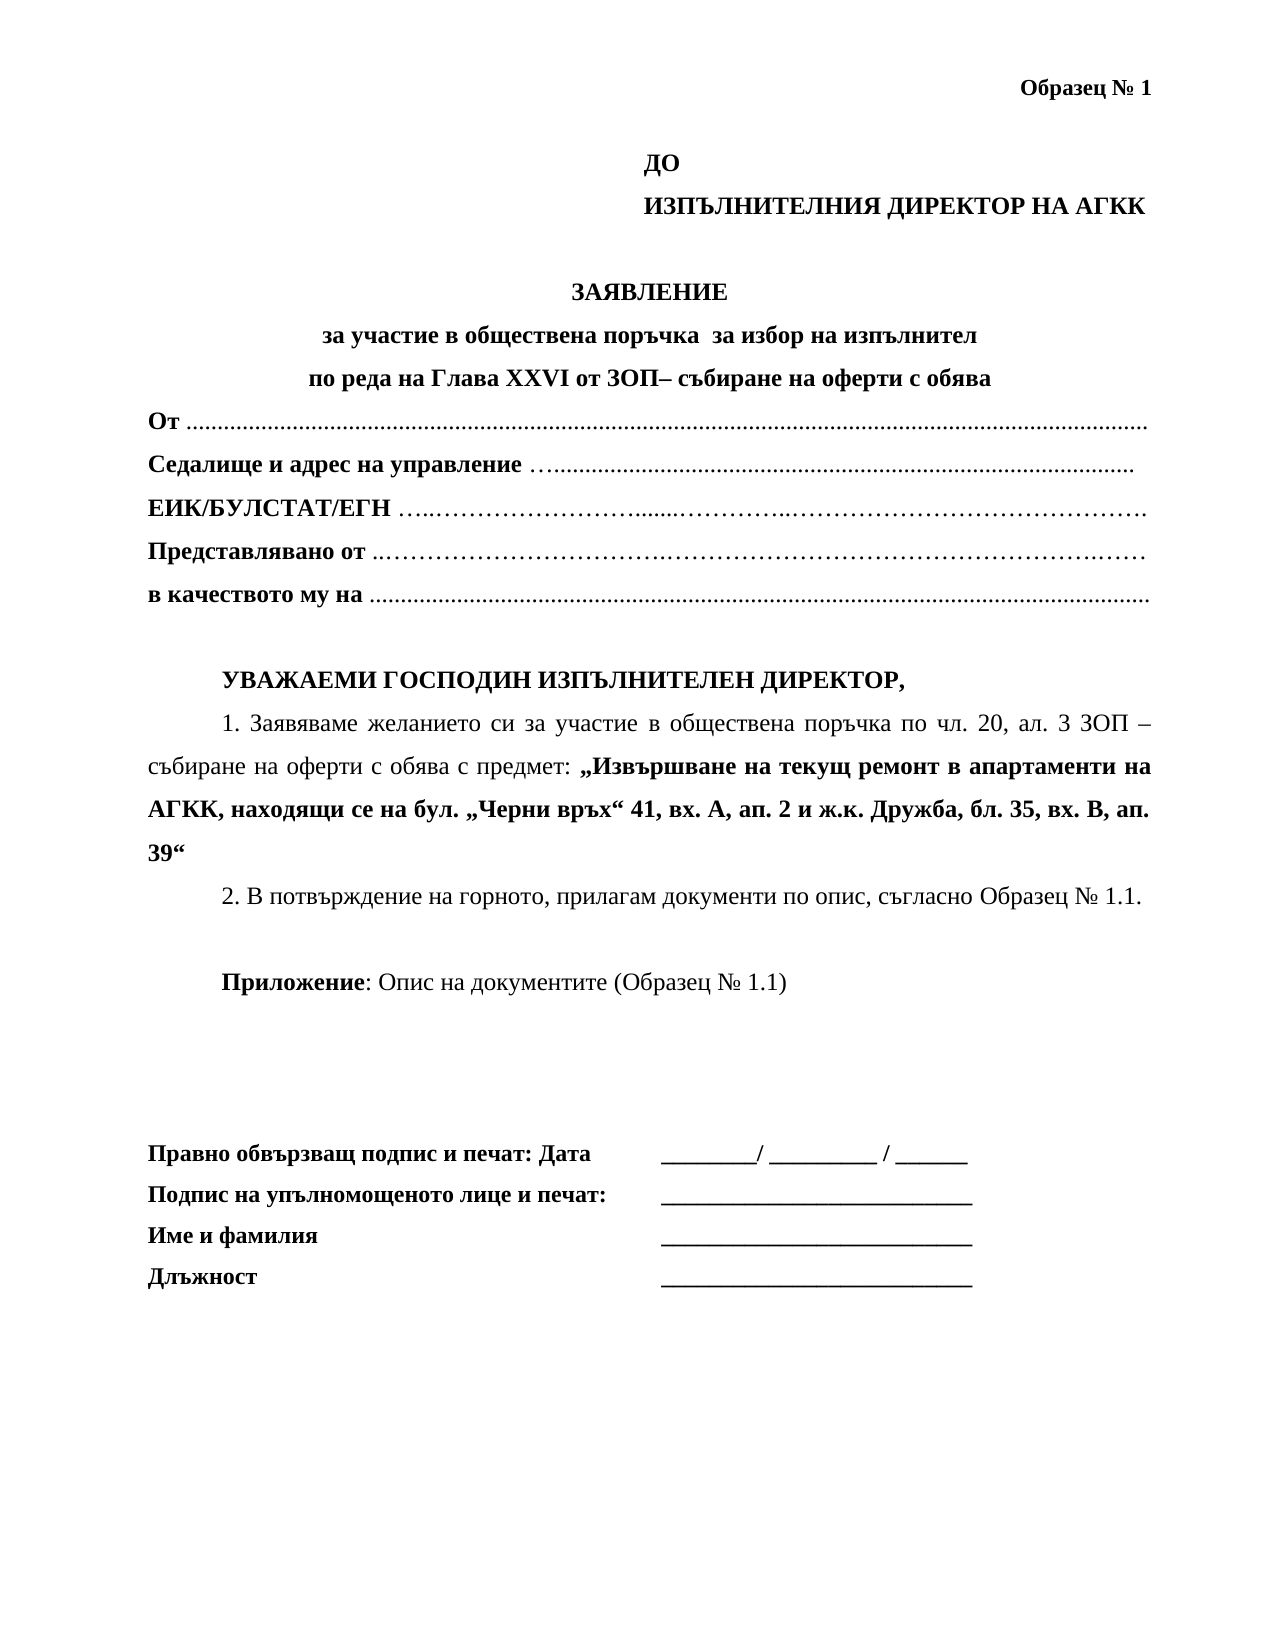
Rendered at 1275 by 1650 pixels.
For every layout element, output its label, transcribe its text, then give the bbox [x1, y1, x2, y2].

table_cell __________________________ [650, 1262, 1034, 1302]
text ЗАЯВЛЕНИЕ [148, 277, 1152, 306]
table_header Правно обвързващ подпис и печат: Дата [136, 1140, 650, 1180]
text ИЗПЪЛНИТЕЛНИЯ ДИРЕКТОР НА АГКК [643, 191, 1152, 219]
text УВАЖАЕМИ ГОСПОДИН ИЗПЪЛНИТЕЛЕН ДИРЕКТОР, [148, 665, 1152, 694]
text ДО [643, 148, 1152, 176]
text 2. В потвърждение на горното, прилагам документи по опис, съгласно Oбразец № 1.1. [148, 881, 1152, 909]
table_cell Име и фамилия [136, 1221, 650, 1262]
table_header ________/ _________ / ______ [650, 1140, 1034, 1180]
table_cell Длъжност [136, 1262, 650, 1302]
text Приложение: Опис на документите (Образец № 1.1) [148, 967, 1152, 996]
text Седалище и адрес на управление …............................................................................................. [148, 449, 1152, 478]
text Представлявано от ..…………………………….…………………………………………….…… [148, 536, 1152, 564]
text за участие в обществена поръчка за избор на изпълнител [148, 320, 1152, 349]
text От .......................................................................................................................................................... [148, 406, 1152, 435]
table_cell __________________________ [650, 1221, 1034, 1262]
text 1. Заявяваме желанието си за участие в обществена поръчка по чл. 20, ал. 3 ЗОП – събиране на оферти с обява с предмет: „Извършване на текущ ремонт в апартаменти на АГКК, находящи се на бул. „Черни връх“ 41, вх. А, ап. 2 и ж.к. Дружба, бл. 35, вх. В, ап. 39“ [148, 708, 1152, 866]
text в качеството му на ............................................................................................................................. [148, 579, 1152, 608]
text ЕИК/БУЛСТАТ/ЕГН …..…………………….......…………..……………………………………. [148, 493, 1152, 521]
text по реда на Глава ХХVІ от ЗОП– събиране на оферти с обява [148, 363, 1152, 392]
table_cell __________________________ [650, 1180, 1034, 1221]
table_cell Подпис на упълномощеното лице и печат: [136, 1180, 650, 1221]
